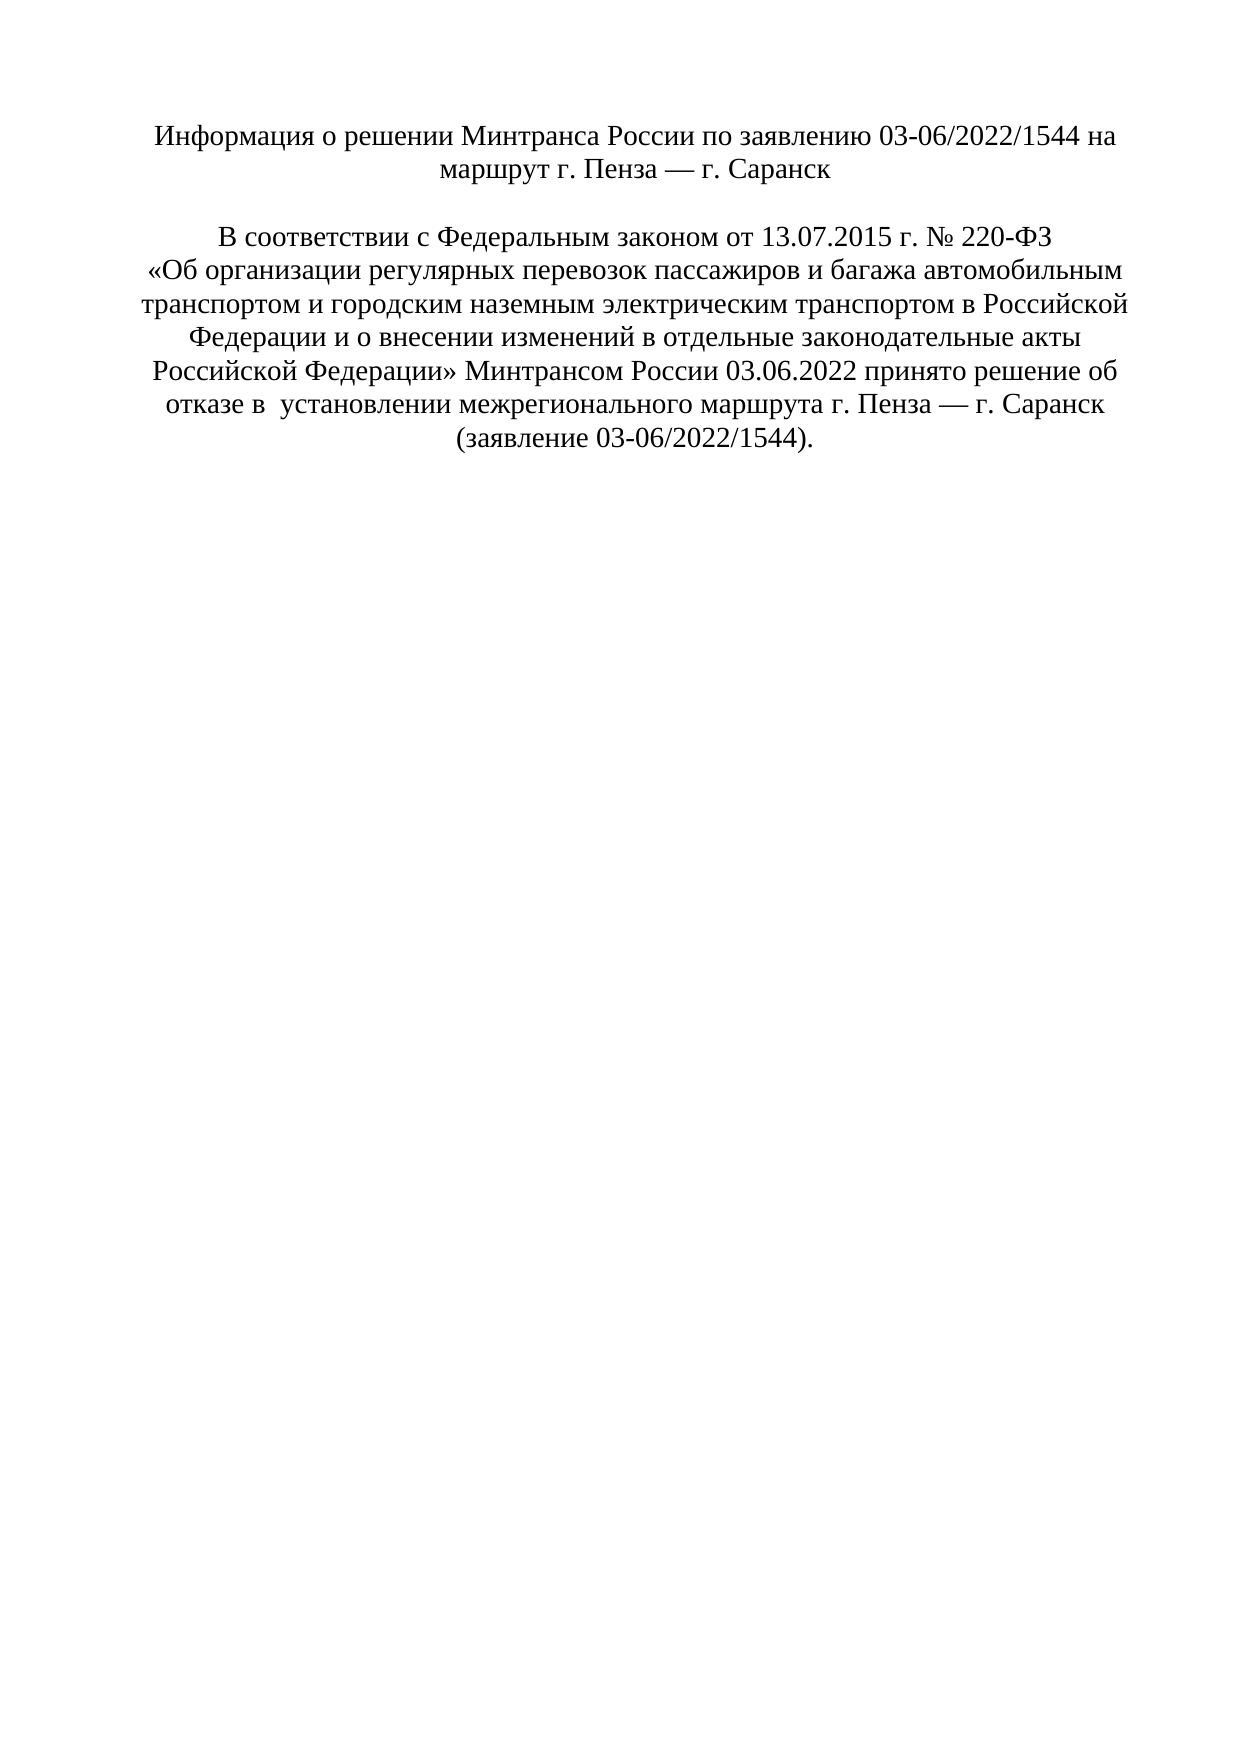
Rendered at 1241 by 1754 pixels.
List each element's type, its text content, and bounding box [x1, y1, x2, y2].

text Информация о решении Минтранса России по заявлению 03-06/2022/1544 на маршрут г. Пенза — г. Саранск [118, 118, 1152, 185]
text В соответствии с Федеральным законом от 13.07.2015 г. № 220-ФЗ «Об организации регулярных перевозок пассажиров и багажа автомобильным транспортом и городским наземным электрическим транспортом в Российской Федерации и о внесении изменений в отдельные законодательные акты Российской Федерации» Минтрансом России 03.06.2022 принято решение об отказе в установлении межрегионального маршрута г. Пенза — г. Саранск (заявление 03-06/2022/1544). [118, 219, 1152, 453]
